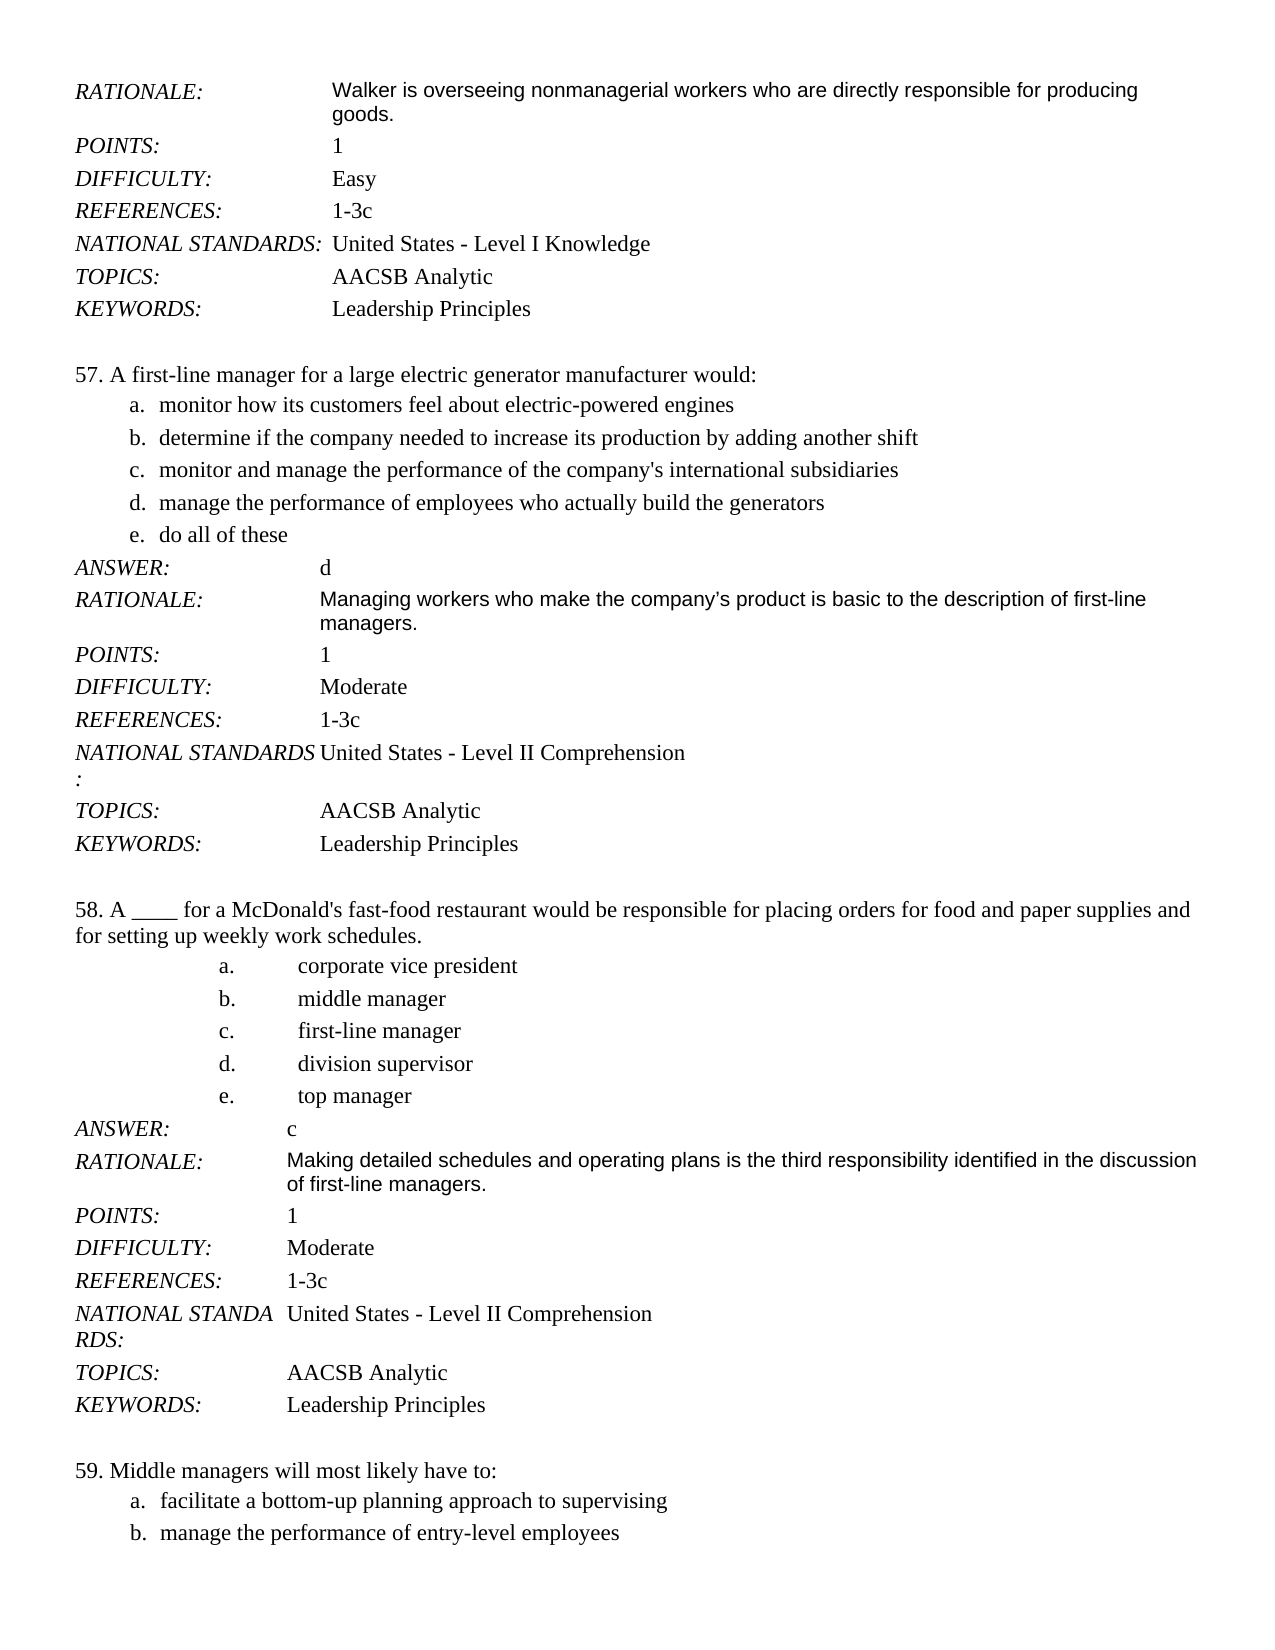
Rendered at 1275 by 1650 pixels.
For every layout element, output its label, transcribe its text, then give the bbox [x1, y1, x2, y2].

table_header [75, 75, 1200, 325]
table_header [75, 1484, 1200, 1549]
table_header 58. A ____ for a McDonald's fast-food restaurant would be responsible for placing orders for food and paper supplies and for setting up weekly work schedules. [75, 949, 1200, 1421]
table_header 57. A first-line manager for a large electric generator manufacturer would: [75, 388, 1200, 860]
